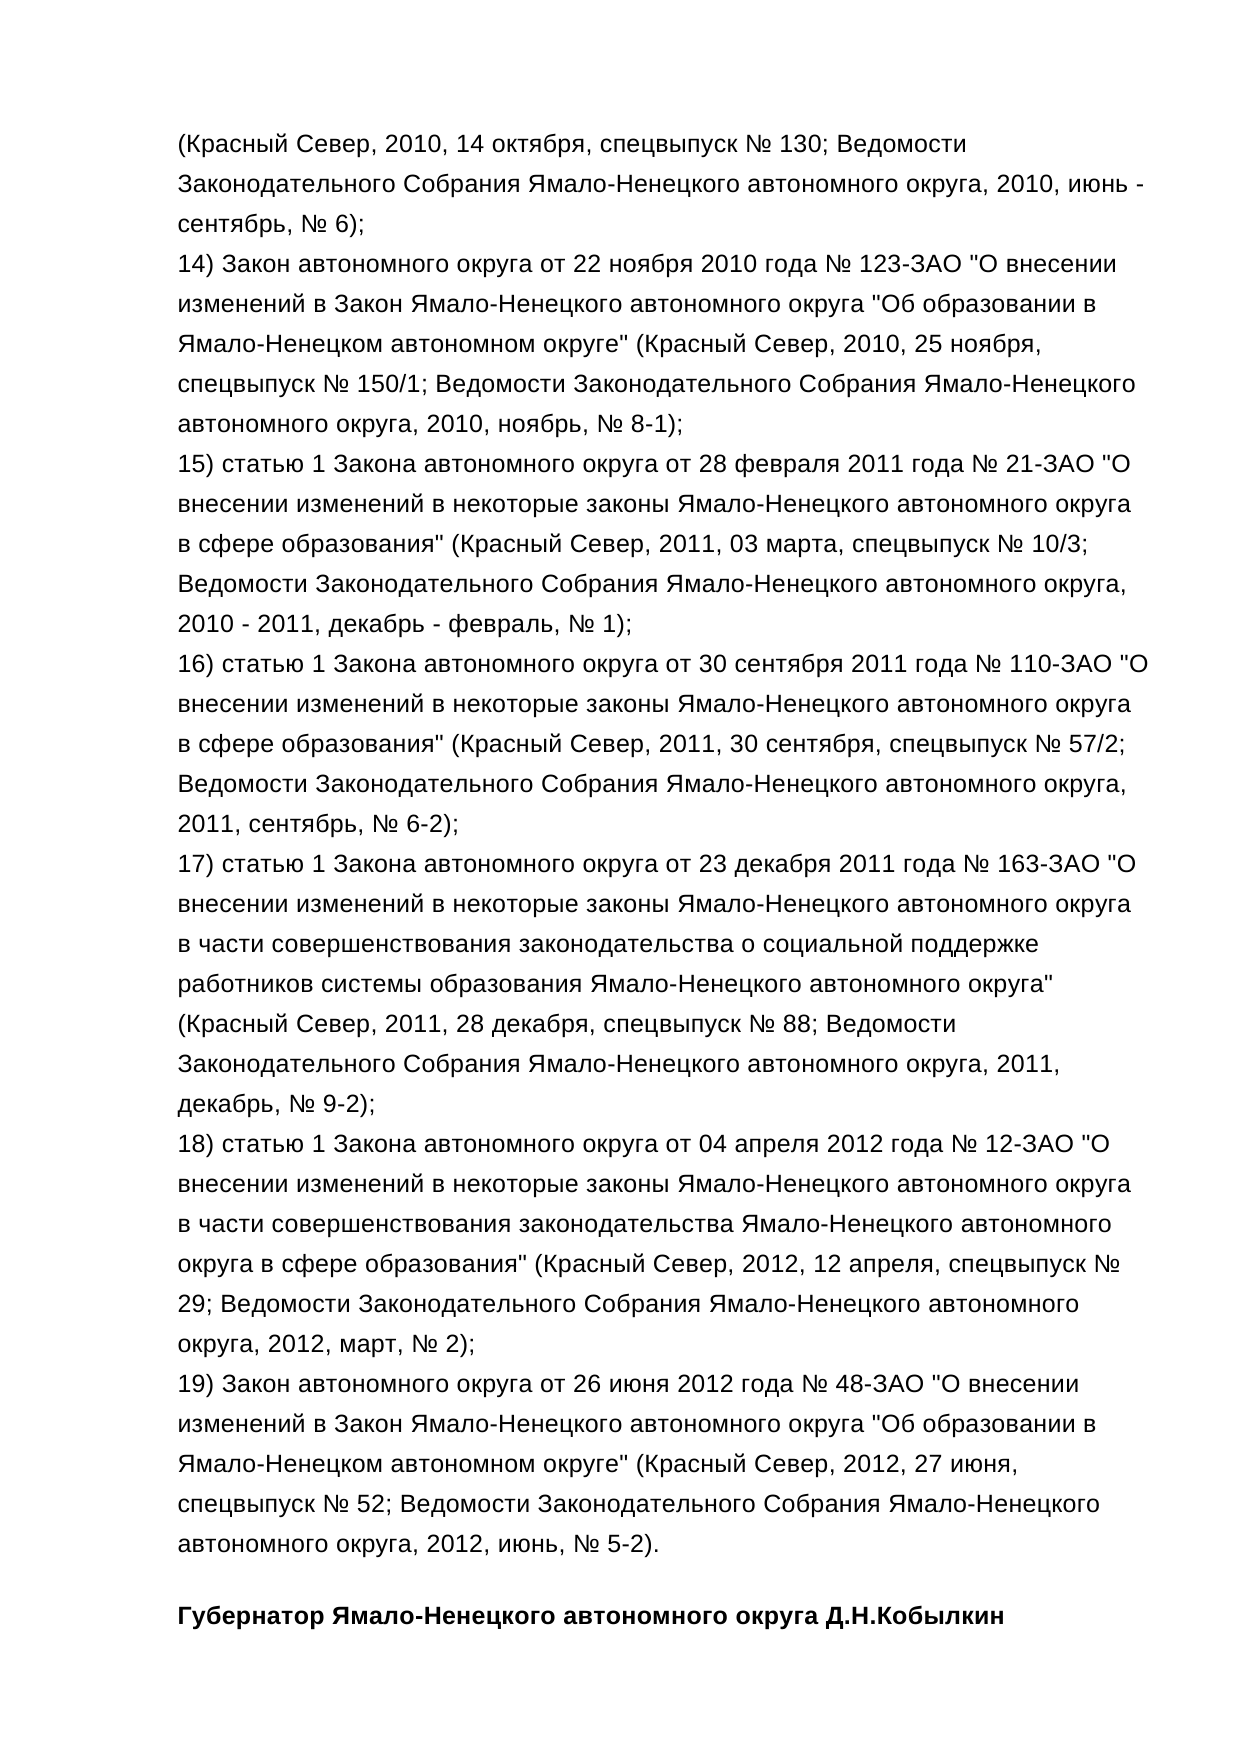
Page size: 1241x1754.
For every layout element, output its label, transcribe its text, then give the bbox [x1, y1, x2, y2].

text Губернатор Ямало-Ненецкого автономного округа Д.Н.Кобылкин [177, 1589, 1152, 1629]
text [177, 118, 1152, 1558]
